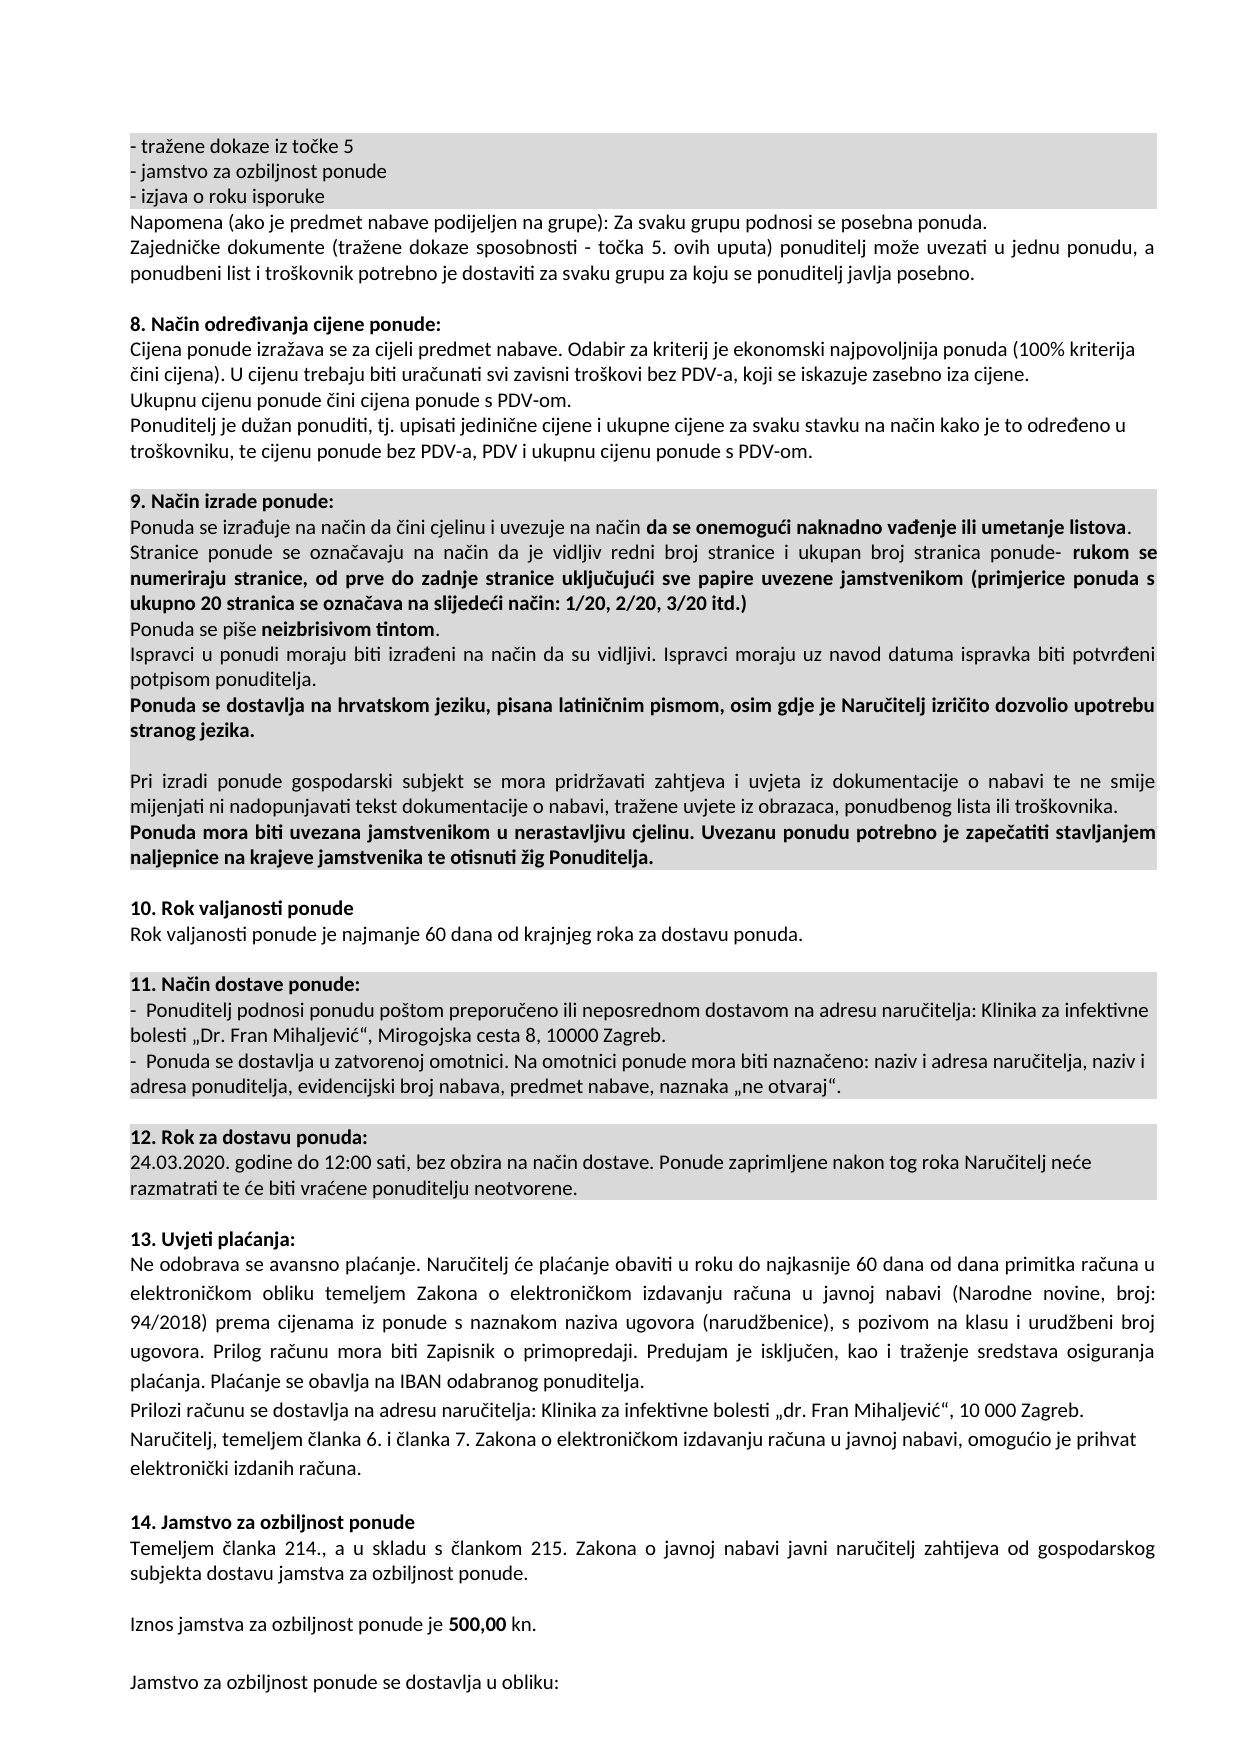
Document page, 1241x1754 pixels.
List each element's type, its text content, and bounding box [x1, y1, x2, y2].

text Stranice ponude se označavaju na način da je vidljiv redni broj stranice i ukupan broj stranica ponude- rukom se numeriraju stranice, od prve do zadnje stranice uključujući sve papire uvezene jamstvenikom (primjerice ponuda s ukupno 20 stranica se označava na slijedeći način: 1/20, 2/20, 3/20 itd.) [130, 539, 1157, 616]
text Ne odobrava se avansno plaćanje. Naručitelj će plaćanje obaviti u roku do najkasnije 60 dana od dana primitka računa u elektroničkom obliku temeljem Zakona o elektroničkom izdavanju računa u javnoj nabavi (Narodne novine, broj: 94/2018) prema cijenama iz ponude s naznakom naziva ugovora (narudžbenice), s pozivom na klasu i urudžbeni broj ugovora. Prilog računu mora biti Zapisnik o primopredaji. Predujam je isključen, kao i traženje sredstava osiguranja plaćanja. Plaćanje se obavlja na IBAN odabranog ponuditelja. [130, 1251, 1157, 1393]
text Pri izradi ponude gospodarski subjekt se mora pridržavati zahtjeva i uvjeta iz dokumentacije o nabavi te ne smije mijenjati ni nadopunjavati tekst dokumentacije o nabavi, tražene uvjete iz obrazaca, ponudbenog lista ili troškovnika. [130, 768, 1157, 819]
text Ispravci u ponudi moraju biti izrađeni na način da su vidljivi. Ispravci moraju uz navod datuma ispravka biti potvrđeni potpisom ponuditelja. [130, 641, 1157, 692]
text Ponuda se dostavlja na hrvatskom jeziku, pisana latiničnim pismom, osim gdje je Naručitelj izričito dozvolio upotrebu stranog jezika. [130, 692, 1157, 743]
text - Ponuda se dostavlja u zatvorenoj omotnici. Na omotnici ponude mora biti naznačeno: naziv i adresa naručitelja, naziv i adresa ponuditelja, evidencijski broj nabava, predmet nabave, naznaka „ne otvaraj“. [130, 1048, 1157, 1099]
text Napomena (ako je predmet nabave podijeljen na grupe): Za svaku grupu podnosi se posebna ponuda. [130, 209, 1157, 234]
text Prilozi računu se dostavlja na adresu naručitelja: Klinika za infektivne bolesti „dr. Fran Mihaljević“, 10 000 Zagreb. [130, 1397, 1157, 1422]
text 14. Jamstvo za ozbiljnost ponude [130, 1509, 1157, 1535]
list Jamstvo za ozbiljnost ponude se dostavlja u obliku: [130, 1669, 1157, 1694]
text Temeljem članka 214., a u skladu s člankom 215. Zakona o javnoj nabavi javni naručitelj zahtijeva od gospodarskog subjekta dostavu jamstva za ozbiljnost ponude. [130, 1535, 1157, 1586]
text 9. Način izrade ponude: [130, 489, 1157, 514]
text - jamstvo za ozbiljnost ponude [130, 158, 1157, 184]
text 24.03.2020. godine do 12:00 sati, bez obzira na način dostave. Ponude zaprimljene nakon tog roka Naručitelj neće razmatrati te će biti vraćene ponuditelju neotvorene. [130, 1149, 1157, 1200]
text 12. Rok za dostavu ponuda: [130, 1124, 1157, 1149]
text Ponuda se piše neizbrisivom tintom. [130, 616, 1157, 641]
text Zajedničke dokumente (tražene dokaze sposobnosti - točka 5. ovih uputa) ponuditelj može uvezati u jednu ponudu, a ponudbeni list i troškovnik potrebno je dostaviti za svaku grupu za koju se ponuditelj javlja posebno. [130, 234, 1157, 285]
text - Ponuditelj podnosi ponudu poštom preporučeno ili neposrednom dostavom na adresu naručitelja: Klinika za infektivne bolesti „Dr. Fran Mihaljević“, Mirogojska cesta 8, 10000 Zagreb. [130, 997, 1157, 1048]
text Rok valjanosti ponude je najmanje 60 dana od krajnjeg roka za dostavu ponuda. [130, 921, 1157, 946]
text - tražene dokaze iz točke 5 [130, 133, 1157, 158]
text Ponuditelj je dužan ponuditi, tj. upisati jedinične cijene i ukupne cijene za svaku stavku na način kako je to određeno u troškovniku, te cijenu ponude bez PDV-a, PDV i ukupnu cijenu ponude s PDV-om. [130, 412, 1157, 463]
text 11. Način dostave ponude: [130, 972, 1157, 997]
text 13. Uvjeti plaćanja: [130, 1226, 1157, 1251]
text Ponuda se izrađuje na način da čini cjelinu i uvezuje na način da se onemogući naknadno vađenje ili umetanje listova. [130, 514, 1157, 539]
text 10. Rok valjanosti ponude [130, 895, 1157, 921]
text Naručitelj, temeljem članka 6. i članka 7. Zakona o elektroničkom izdavanju računa u javnoj nabavi, omogućio je prihvat elektronički izdanih računa. [130, 1426, 1157, 1481]
text Iznos jamstva za ozbiljnost ponude je 500,00 kn. [130, 1611, 1157, 1637]
text Ponuda mora biti uvezana jamstvenikom u nerastavljivu cjelinu. Uvezanu ponudu potrebno je zapečatiti stavljanjem naljepnice na krajeve jamstvenika te otisnuti žig Ponuditelja. [130, 819, 1157, 870]
text - izjava o roku isporuke [130, 184, 1157, 209]
text Ukupnu cijenu ponude čini cijena ponude s PDV-om. [130, 387, 1157, 412]
text 8. Način određivanja cijene ponude: [130, 311, 1157, 336]
text Cijena ponude izražava se za cijeli predmet nabave. Odabir za kriterij je ekonomski najpovoljnija ponuda (100% kriterija čini cijena). U cijenu trebaju biti uračunati svi zavisni troškovi bez PDV-a, koji se iskazuje zasebno iza cijene. [130, 336, 1157, 387]
